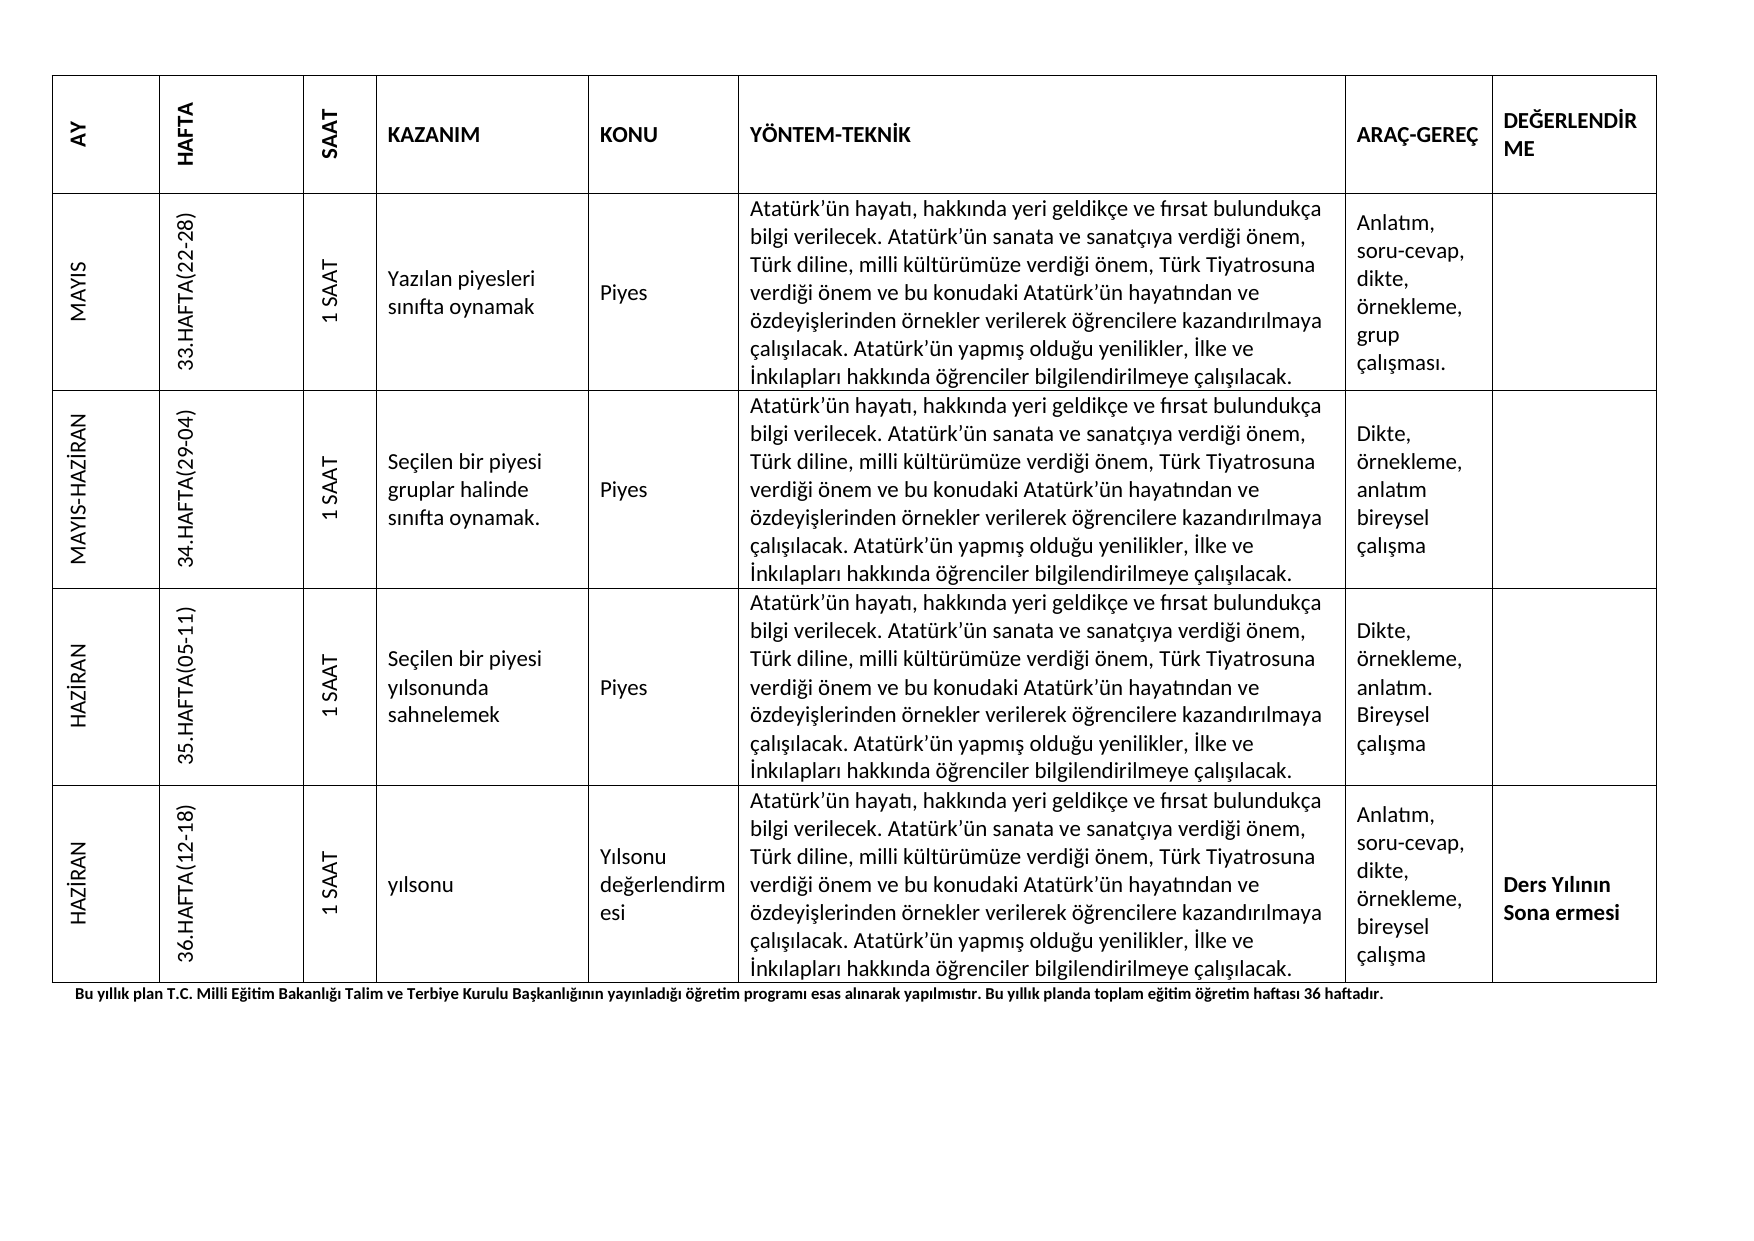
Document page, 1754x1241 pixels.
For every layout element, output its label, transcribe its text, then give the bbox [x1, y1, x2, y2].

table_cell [739, 194, 1345, 390]
table_header KAZANIM [377, 76, 588, 193]
text Bu yıllık plan T.C. Milli Eğitim Bakanlığı Talim ve Terbiye Kurulu Başkanlığının yayınladığı öğretim programı esas alınarak yapılmıstır. Bu yıllık planda toplam eğitim öğretim haftası 36 haftadır. [75, 983, 1679, 1003]
table_header KONU [589, 76, 738, 193]
table_cell [1493, 194, 1656, 390]
table_cell 33.HAFTA(22-28) [160, 194, 303, 390]
table_cell Yazılan piyesleri sınıfta oynamak [377, 194, 588, 390]
table_cell Yılsonu değerlendirmesi [589, 786, 738, 982]
table_cell [1493, 589, 1656, 785]
table_header ARAÇ-GEREÇ [1346, 76, 1492, 193]
table_cell 1 SAAT [304, 391, 376, 587]
table_cell 34.HAFTA(29-04) [160, 391, 303, 587]
table_cell yılsonu [377, 786, 588, 982]
table_cell MAYIS [53, 194, 159, 390]
table_cell Piyes [589, 589, 738, 785]
table_cell MAYIS-HAZİRAN [53, 391, 159, 587]
table_cell Dikte, örnekleme, anlatım bireysel çalışma [1346, 391, 1492, 587]
table_header SAAT [304, 76, 376, 193]
table_cell 1 SAAT [304, 786, 376, 982]
table_cell 1 SAAT [304, 589, 376, 785]
table_header DEĞERLENDİRME [1493, 76, 1656, 193]
table_cell Seçilen bir piyesi yılsonunda sahnelemek [377, 589, 588, 785]
table_cell HAZİRAN [53, 786, 159, 982]
table_cell 36.HAFTA(12-18) [160, 786, 303, 982]
table_cell Seçilen bir piyesi gruplar halinde sınıfta oynamak. [377, 391, 588, 587]
table_cell Ders Yılının Sona ermesi [1493, 786, 1656, 982]
table_header HAFTA [160, 76, 303, 193]
table_cell 35.HAFTA(05-11) [160, 589, 303, 785]
table_cell Piyes [589, 194, 738, 390]
table_cell Dikte, örnekleme, anlatım. Bireysel çalışma [1346, 589, 1492, 785]
table_cell HAZİRAN [53, 589, 159, 785]
table_cell [1493, 391, 1656, 587]
table_cell Anlatım, soru-cevap, dikte, örnekleme, grup çalışması. [1346, 194, 1492, 390]
table_cell Piyes [589, 391, 738, 587]
table_cell 1 SAAT [304, 194, 376, 390]
table_cell Anlatım, soru-cevap, dikte, örnekleme, bireysel çalışma [1346, 786, 1492, 982]
table_header YÖNTEM-TEKNİK [739, 76, 1345, 193]
table_header AY [53, 76, 159, 193]
